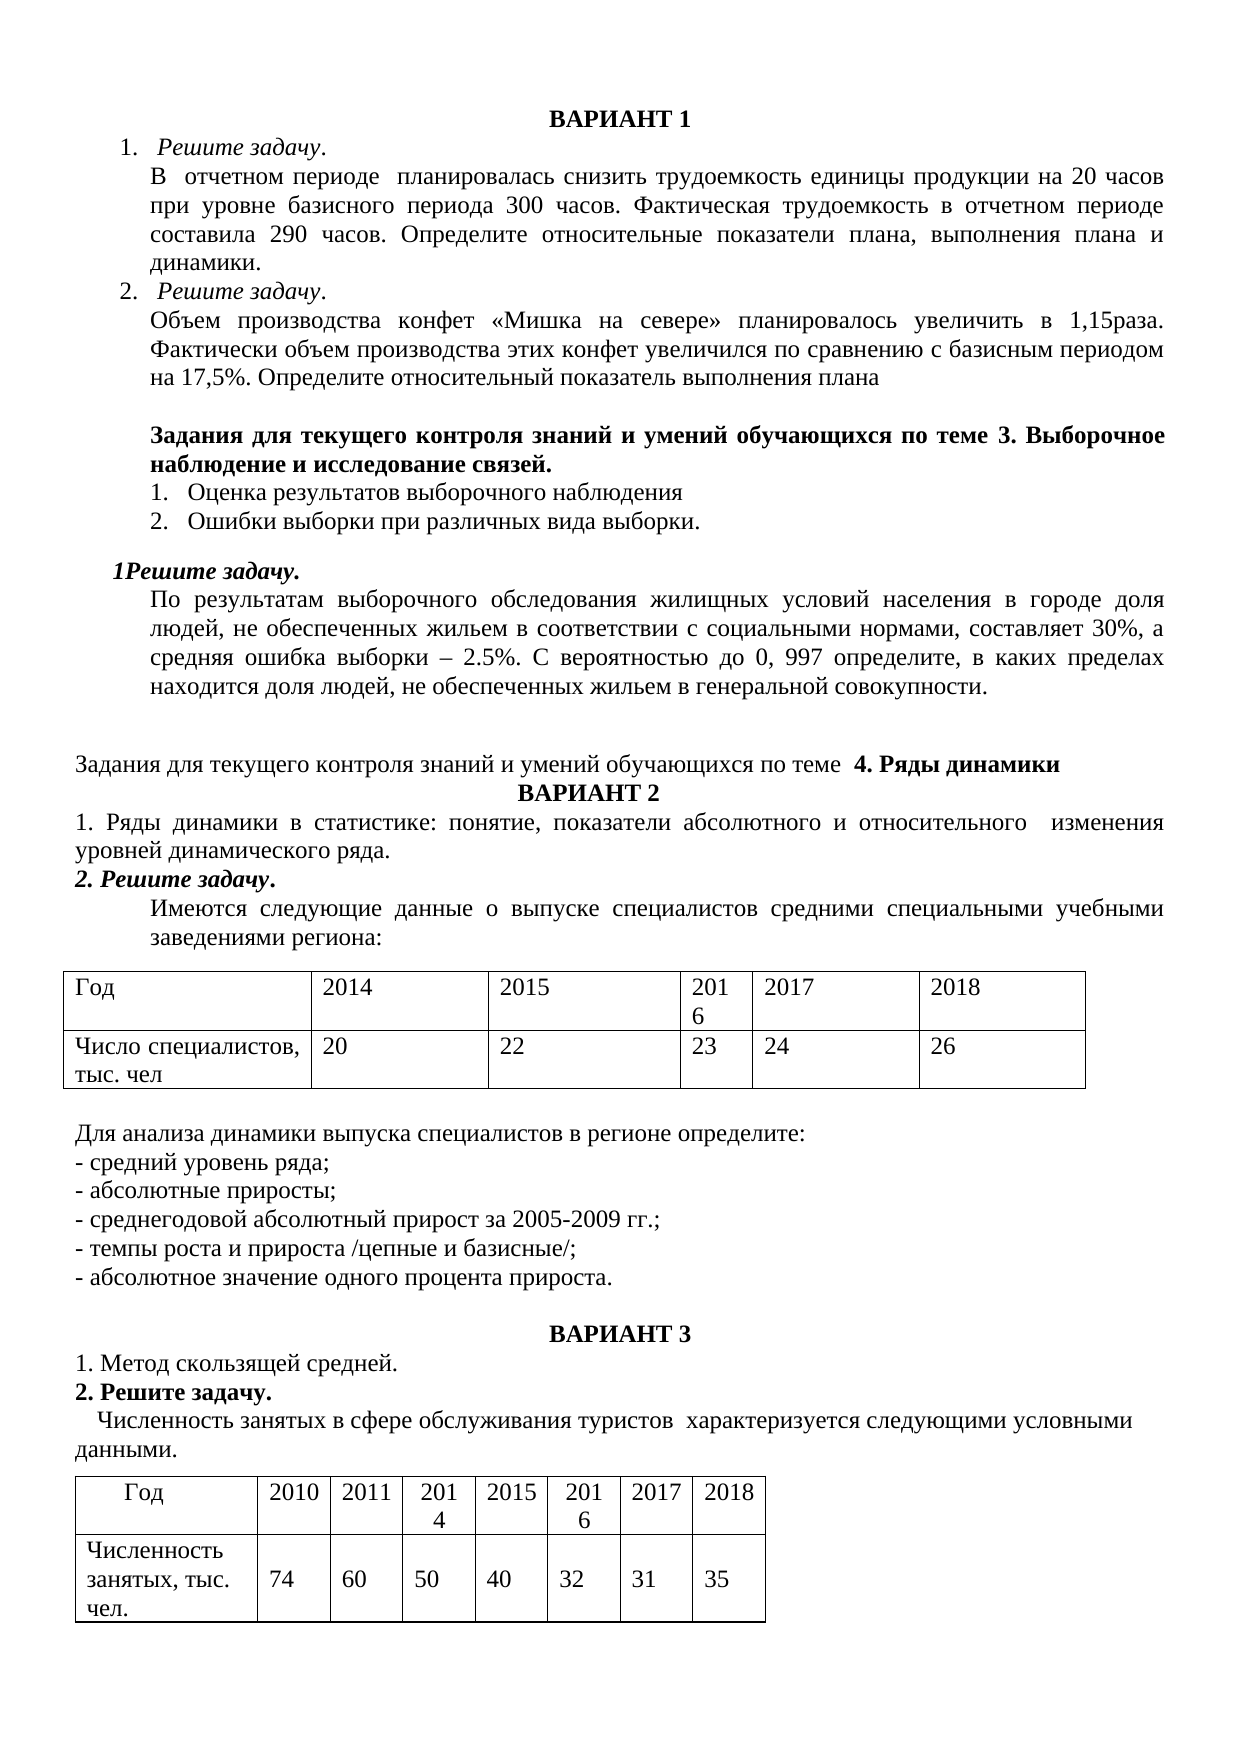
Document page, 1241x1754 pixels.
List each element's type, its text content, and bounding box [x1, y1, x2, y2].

table_header 2015 [489, 972, 680, 1030]
table_header 2018 [693, 1477, 765, 1534]
table_header 2017 [753, 972, 919, 1030]
table_header 2014 [312, 972, 488, 1030]
table_cell Численность занятых, тыс. чел. [76, 1535, 257, 1621]
table_cell 40 [476, 1535, 547, 1621]
list Оценка результатов выборочного наблюдения [150, 477, 1165, 506]
text - абсолютное значение одного процента прироста. [75, 1262, 1165, 1291]
table_cell 74 [258, 1535, 330, 1621]
list Задания для текущего контроля знаний и умений обучающихся по теме 3. Выборочное наблюдение и исследование связей. [150, 420, 1165, 477]
table_header Год [64, 972, 311, 1030]
list Имеются следующие данные о выпуске специалистов средними специальными учебными заведениями региона: [150, 893, 1165, 950]
table_header 2018 [920, 972, 1085, 1030]
list Ошибки выборки при различных вида выборки. [150, 506, 1165, 535]
table_header 2010 [258, 1477, 330, 1534]
text 1Решите задачу. [112, 556, 1165, 584]
table_cell 23 [681, 1031, 752, 1088]
table_header 2011 [331, 1477, 402, 1534]
table_cell 32 [548, 1535, 620, 1621]
table_cell 31 [621, 1535, 692, 1621]
table_cell 26 [920, 1031, 1085, 1088]
text Для анализа динамики выпуска специалистов в регионе определите: [75, 1118, 1165, 1147]
text 2. Решите задачу. [75, 864, 1165, 893]
text ВАРИАНТ 3 [75, 1319, 1165, 1348]
list В отчетном периоде планировалась снизить трудоемкость единицы продукции на 20 часов при уровне базисного периода 300 часов. Фактическая трудоемкость в отчетном периоде составила 290 часов. Определите относительные показатели плана, выполнения плана и динамики. [150, 161, 1165, 276]
list Решите задачу. [119, 276, 1165, 305]
text 1. Метод скользящей средней. [75, 1348, 1165, 1377]
text 1. Ряды динамики в статистике: понятие, показатели абсолютного и относительного изменения уровней динамического ряда. [75, 807, 1165, 864]
table_cell 22 [489, 1031, 680, 1088]
text - средний уровень ряда; [75, 1147, 1165, 1176]
list По результатам выборочного обследования жилищных условий населения в городе доля людей, не обеспеченных жильем в соответствии с социальными нормами, составляет 30%, а средняя ошибка выборки – 2.5%. С вероятностью до 0, 997 определите, в каких пределах находится доля людей, не обеспеченных жильем в генеральной совокупности. [150, 584, 1165, 699]
text Численность занятых в сфере обслуживания туристов характеризуется следующими условными данными. [75, 1406, 1165, 1463]
list Решите задачу. [119, 132, 1165, 161]
table_header 2015 [476, 1477, 547, 1534]
list Объем производства конфет «Мишка на севере» планировалось увеличить в 1,15раза. Фактически объем производства этих конфет увеличился по сравнению с базисным периодом на 17,5%. Определите относительный показатель выполнения плана [150, 305, 1165, 391]
text Задания для текущего контроля знаний и умений обучающихся по теме 4. Ряды динамики [75, 749, 1165, 778]
text - темпы роста и прироста /цепные и базисные/; [75, 1233, 1165, 1262]
text ВАРИАНТ 2 [444, 778, 1165, 807]
table_header 2014 [403, 1477, 475, 1534]
table_cell 60 [331, 1535, 402, 1621]
table_header 2016 [548, 1477, 620, 1534]
text - абсолютные приросты; [75, 1176, 1165, 1204]
table_header 2016 [681, 972, 752, 1030]
table_cell 50 [403, 1535, 475, 1621]
table_cell 35 [693, 1535, 765, 1621]
table_cell 20 [312, 1031, 488, 1088]
text - среднегодовой абсолютный прирост за 2005-2009 гг.; [75, 1204, 1165, 1233]
text ВАРИАНТ 1 [75, 104, 1165, 132]
table_cell 24 [753, 1031, 919, 1088]
table_cell Число специалистов, тыс. чел [64, 1031, 311, 1088]
table_header Год [76, 1477, 257, 1534]
table_header 2017 [621, 1477, 692, 1534]
text 2. Решите задачу. [75, 1377, 1165, 1406]
